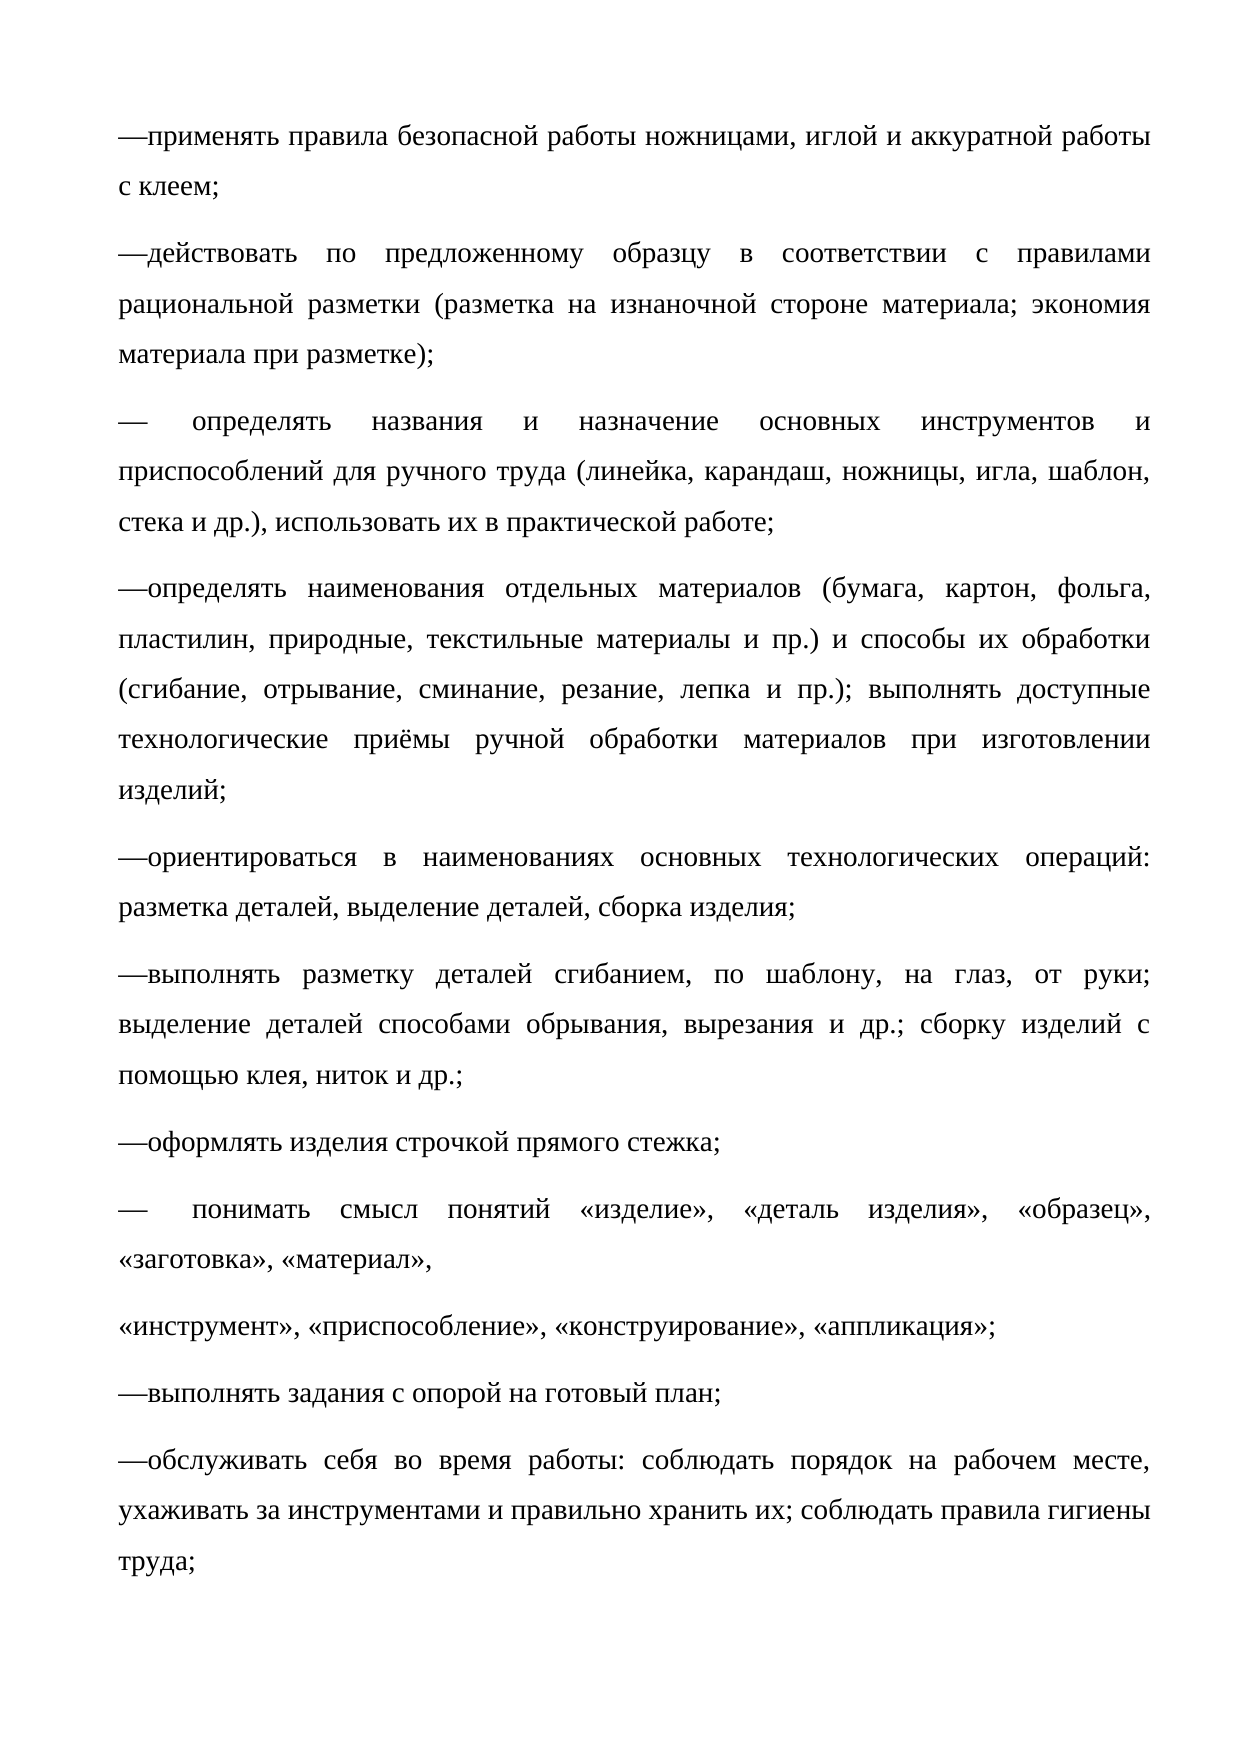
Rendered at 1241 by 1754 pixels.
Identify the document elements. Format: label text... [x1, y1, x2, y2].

text — понимать смысл понятий «изделие», «деталь изделия», «образец», «заготовка», «материал», [118, 1191, 1152, 1274]
text —определять наименования отдельных материалов (бумага, картон, фольга, пластилин, природные, текстильные материалы и пр.) и способы их обработки (сгибание, отрывание, сминание, резание, лепка и пр.); выполнять доступные технологические приёмы ручной обработки материалов при изготовлении изделий; [118, 571, 1152, 805]
text —ориентироваться в наименованиях основных технологических операций: разметка деталей, выделение деталей, сборка изделия; [118, 839, 1152, 923]
text —выполнять разметку деталей сгибанием, по шаблону, на глаз, от руки; выделение деталей способами обрывания, вырезания и др.; сборку изделий с помощью клея, ниток и др.; [118, 956, 1152, 1090]
text — определять названия и назначение основных инструментов и приспособлений для ручного труда (линейка, карандаш, ножницы, игла, шаблон, стека и др.), использовать их в практической работе; [118, 403, 1152, 537]
text —оформлять изделия строчкой прямого стежка; [118, 1124, 1152, 1157]
text —действовать по предложенному образцу в соответствии с правилами рациональной разметки (разметка на изнаночной стороне материала; экономия материала при разметке); [118, 235, 1152, 369]
text —обслуживать себя во время работы: соблюдать порядок на рабочем месте, ухаживать за инструментами и правильно хранить их; соблюдать правила гигиены труда; [118, 1442, 1152, 1576]
text —применять правила безопасной работы ножницами, иглой и аккуратной работы с клеем; [118, 118, 1152, 202]
text «инструмент», «приспособление», «конструирование», «аппликация»; [118, 1308, 1152, 1342]
text —выполнять задания с опорой на готовый план; [118, 1375, 1152, 1408]
